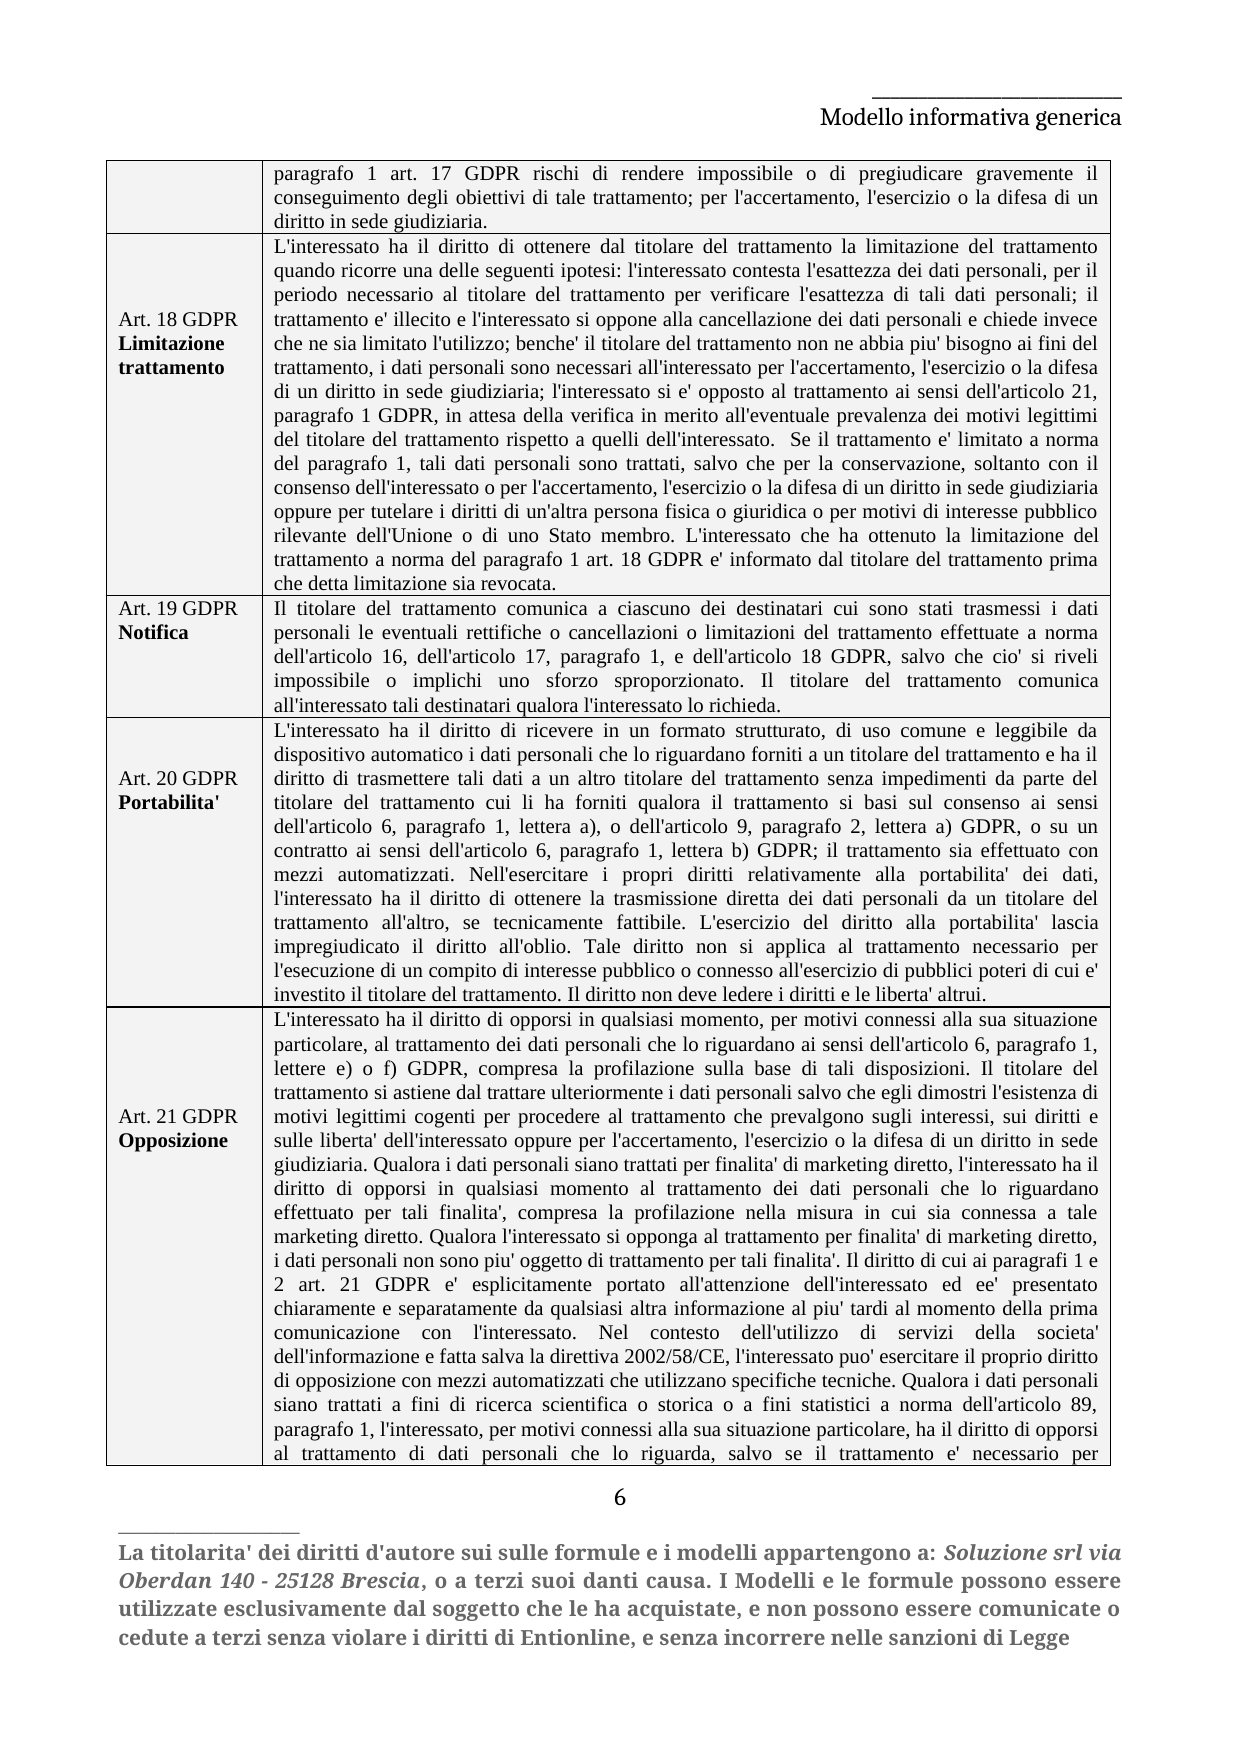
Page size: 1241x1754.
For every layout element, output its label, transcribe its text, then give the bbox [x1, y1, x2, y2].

table_cell Art. 20 GDPR Portabilita' [107, 718, 262, 1006]
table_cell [263, 161, 1110, 233]
table_cell Art. 19 GDPR Notifica [107, 596, 262, 717]
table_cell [107, 161, 262, 233]
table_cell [107, 1008, 262, 1464]
table_cell L'interessato ha il diritto di ottenere dal titolare del trattamento la limitazione del trattamento quando ricorre una delle seguenti ipotesi: l'interessato contesta l'esattezza dei dati personali, per il periodo necessario al titolare del trattamento per verificare l'esattezza di tali dati personali; il trattamento e' illecito e l'interessato si oppone alla cancellazione dei dati personali e chiede invece che ne sia limitato l'utilizzo; benche' il titolare del trattamento non ne abbia piu' bisogno ai fini del trattamento, i dati personali sono necessari all'interessato per l'accertamento, l'esercizio o la difesa di un diritto in sede giudiziaria; l'interessato si e' opposto al trattamento ai sensi dell'articolo 21, paragrafo 1 GDPR, in attesa della verifica in merito all'eventuale prevalenza dei motivi legittimi del titolare del trattamento rispetto a quelli dell'interessato. Se il trattamento e' limitato a norma del paragrafo 1, tali dati personali sono trattati, salvo che per la conservazione, soltanto con il consenso dell'interessato o per l'accertamento, l'esercizio o la difesa di un diritto in sede giudiziaria oppure per tutelare i diritti di un'altra persona fisica o giuridica o per motivi di interesse pubblico rilevante dell'Unione o di uno Stato membro. L'interessato che ha ottenuto la limitazione del trattamento a norma del paragrafo 1 art. 18 GDPR e' informato dal titolare del trattamento prima che detta limitazione sia revocata. [263, 234, 1110, 595]
table_cell L'interessato ha il diritto di ricevere in un formato strutturato, di uso comune e leggibile da dispositivo automatico i dati personali che lo riguardano forniti a un titolare del trattamento e ha il diritto di trasmettere tali dati a un altro titolare del trattamento senza impedimenti da parte del titolare del trattamento cui li ha forniti qualora il trattamento si basi sul consenso ai sensi dell'articolo 6, paragrafo 1, lettera a), o dell'articolo 9, paragrafo 2, lettera a) GDPR, o su un contratto ai sensi dell'articolo 6, paragrafo 1, lettera b) GDPR; il trattamento sia effettuato con mezzi automatizzati. Nell'esercitare i propri diritti relativamente alla portabilita' dei dati, l'interessato ha il diritto di ottenere la trasmissione diretta dei dati personali da un titolare del trattamento all'altro, se tecnicamente fattibile. L'esercizio del diritto alla portabilita' lascia impregiudicato il diritto all'oblio. Tale diritto non si applica al trattamento necessario per l'esecuzione di un compito di interesse pubblico o connesso all'esercizio di pubblici poteri di cui e' investito il titolare del trattamento. Il diritto non deve ledere i diritti e le liberta' altrui. [263, 718, 1110, 1006]
table_cell Art. 18 GDPR Limitazione trattamento [107, 234, 262, 595]
table_cell Il titolare del trattamento comunica a ciascuno dei destinatari cui sono stati trasmessi i dati personali le eventuali rettifiche o cancellazioni o limitazioni del trattamento effettuate a norma dell'articolo 16, dell'articolo 17, paragrafo 1, e dell'articolo 18 GDPR, salvo che cio' si riveli impossibile o implichi uno sforzo sproporzionato. Il titolare del trattamento comunica all'interessato tali destinatari qualora l'interessato lo richieda. [263, 596, 1110, 717]
